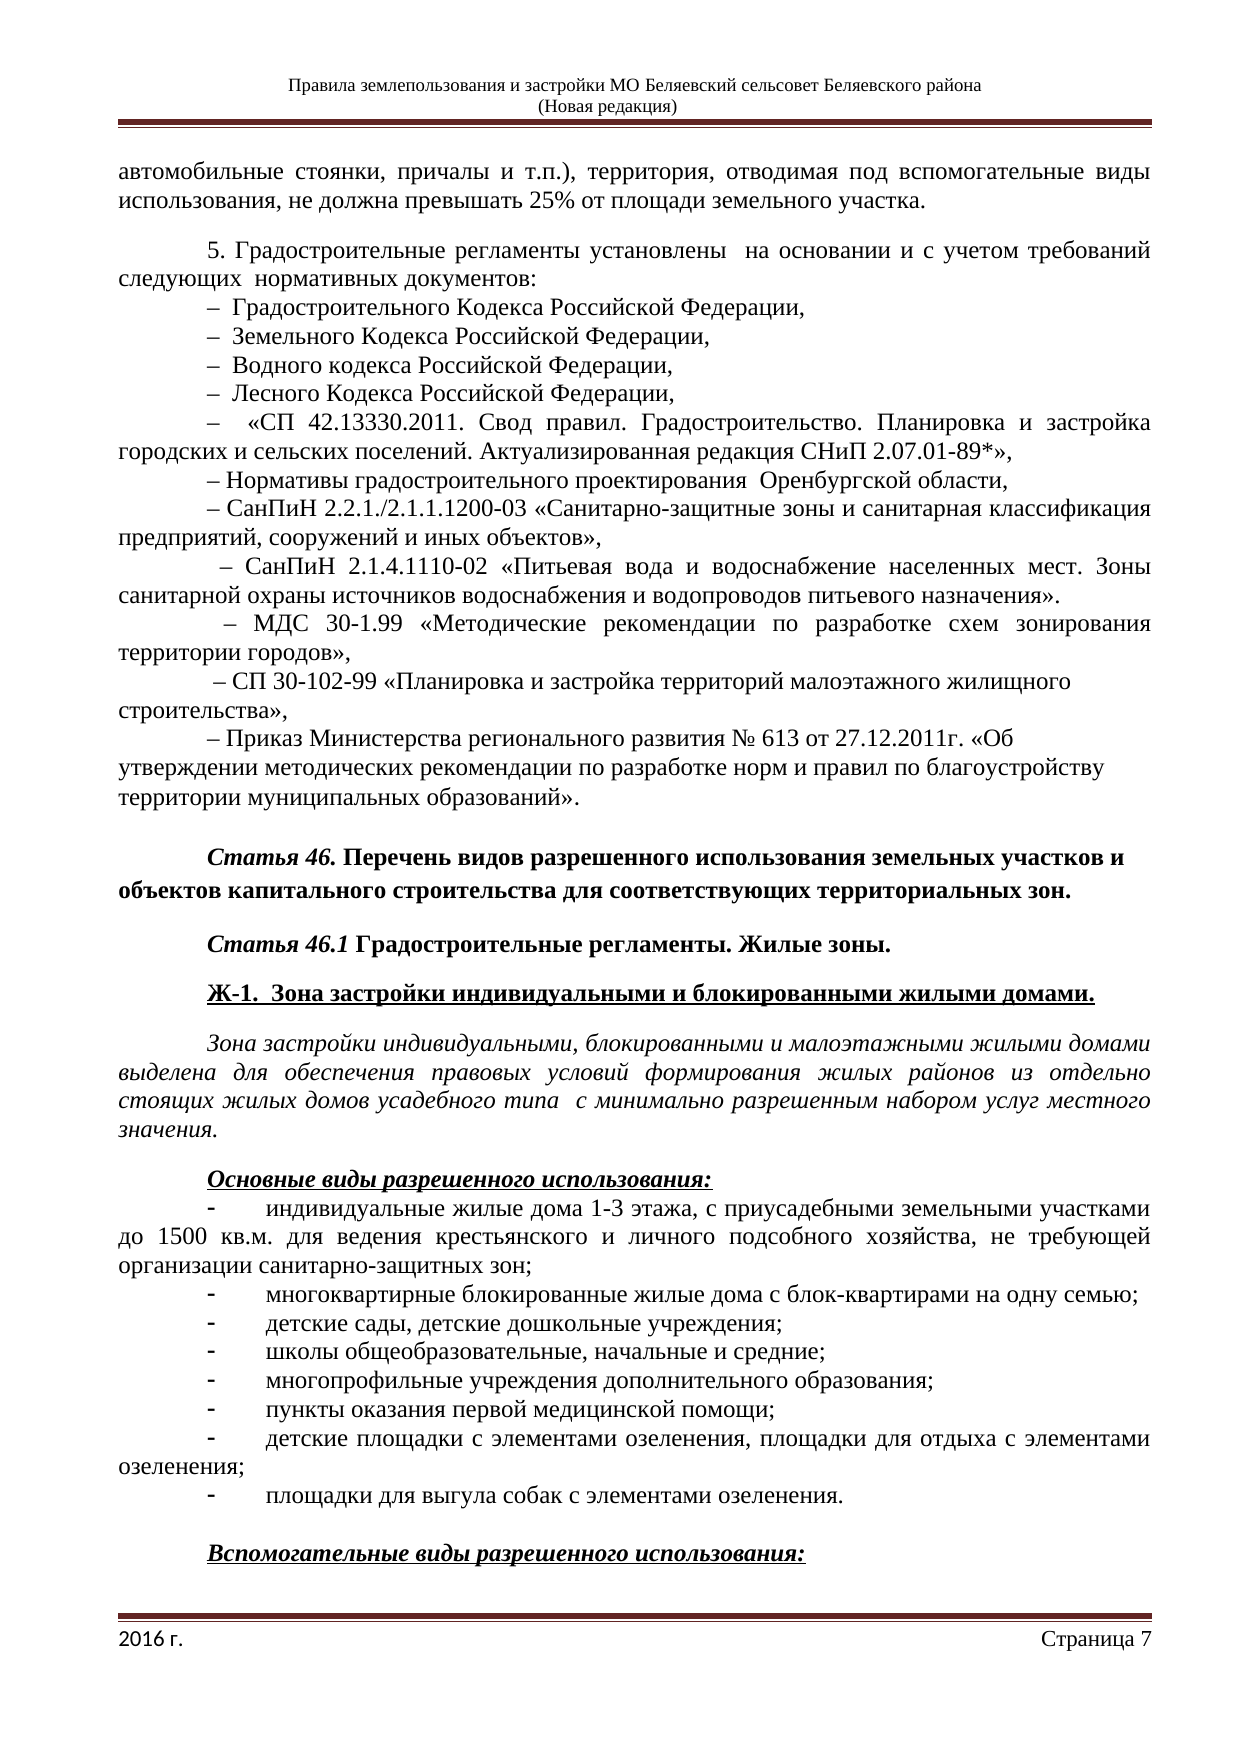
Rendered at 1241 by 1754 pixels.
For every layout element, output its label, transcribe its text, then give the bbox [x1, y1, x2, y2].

list многопрофильные учреждения дополнительного образования; [118, 1365, 1152, 1394]
text – МДС 30-1.99 «Методические рекомендации по разработке схем зонирования территории городов», [118, 608, 1152, 666]
text – Градостроительного Кодекса Российской Федерации, [118, 292, 1152, 321]
list школы общеобразовательные, начальные и средние; [118, 1336, 1152, 1365]
list многоквартирные блокированные жилые дома с блок-квартирами на одну семью; [118, 1279, 1152, 1308]
list детские площадки с элементами озеленения, площадки для отдыха с элементами озеленения; [118, 1423, 1152, 1480]
text Основные виды разрешенного использования: [118, 1164, 1152, 1193]
list площадки для выгула собак с элементами озеленения. [118, 1480, 1152, 1509]
text Ж-1. Зона застройки индивидуальными и блокированными жилыми домами. [118, 978, 1152, 1007]
list детские сады, детские дошкольные учреждения; [118, 1308, 1152, 1336]
text – «СП 42.13330.2011. Свод правил. Градостроительство. Планировка и застройка городских и сельских поселений. Актуализированная редакция СНиП 2.07.01-89*», [118, 407, 1152, 465]
list пункты оказания первой медицинской помощи; [118, 1394, 1152, 1423]
text Зона застройки индивидуальными, блокированными и малоэтажными жилыми домами выделена для обеспечения правовых условий формирования жилых районов из отдельно стоящих жилых домов усадебного типа с минимально разрешенным набором услуг местного значения. [118, 1028, 1152, 1143]
text – Земельного Кодекса Российской Федерации, [118, 321, 1152, 350]
text – Лесного Кодекса Российской Федерации, [118, 378, 1152, 407]
text – СанПиН 2.2.1./2.1.1.1200-03 «Санитарно-защитные зоны и санитарная классификация предприятий, сооружений и иных объектов», [118, 493, 1152, 551]
text Статья 46.1 Градостроительные регламенты. Жилые зоны. [118, 929, 1152, 958]
text – Нормативы градостроительного проектирования Оренбургской области, [118, 465, 1152, 493]
text – СП 30-102-99 «Планировка и застройка территорий малоэтажного жилищного строительства», [118, 666, 1152, 723]
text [118, 156, 1152, 214]
text – СанПиН 2.1.4.1110-02 «Питьевая вода и водоснабжение населенных мест. Зоны санитарной охраны источников водоснабжения и водопроводов питьевого назначения». [118, 551, 1152, 608]
list индивидуальные жилые дома 1-3 этажа, с приусадебными земельными участками до 1500 кв.м. для ведения крестьянского и личного подсобного хозяйства, не требующей организации санитарно-защитных зон; [118, 1193, 1152, 1279]
text – Водного кодекса Российской Федерации, [118, 350, 1152, 378]
text Статья 46. Перечень видов разрешенного использования земельных участков и объектов капитального строительства для соответствующих территориальных зон. [118, 842, 1152, 904]
text – Приказ Министерства регионального развития № 613 от 27.12.2011г. «Об утверждении методических рекомендации по разработке норм и правил по благоустройству территории муниципальных образований». [118, 723, 1152, 812]
text Вспомогательные виды разрешенного использования: [118, 1538, 1152, 1566]
text 5. Градостроительные регламенты установлены на основании и с учетом требований следующих нормативных документов: [118, 235, 1152, 292]
